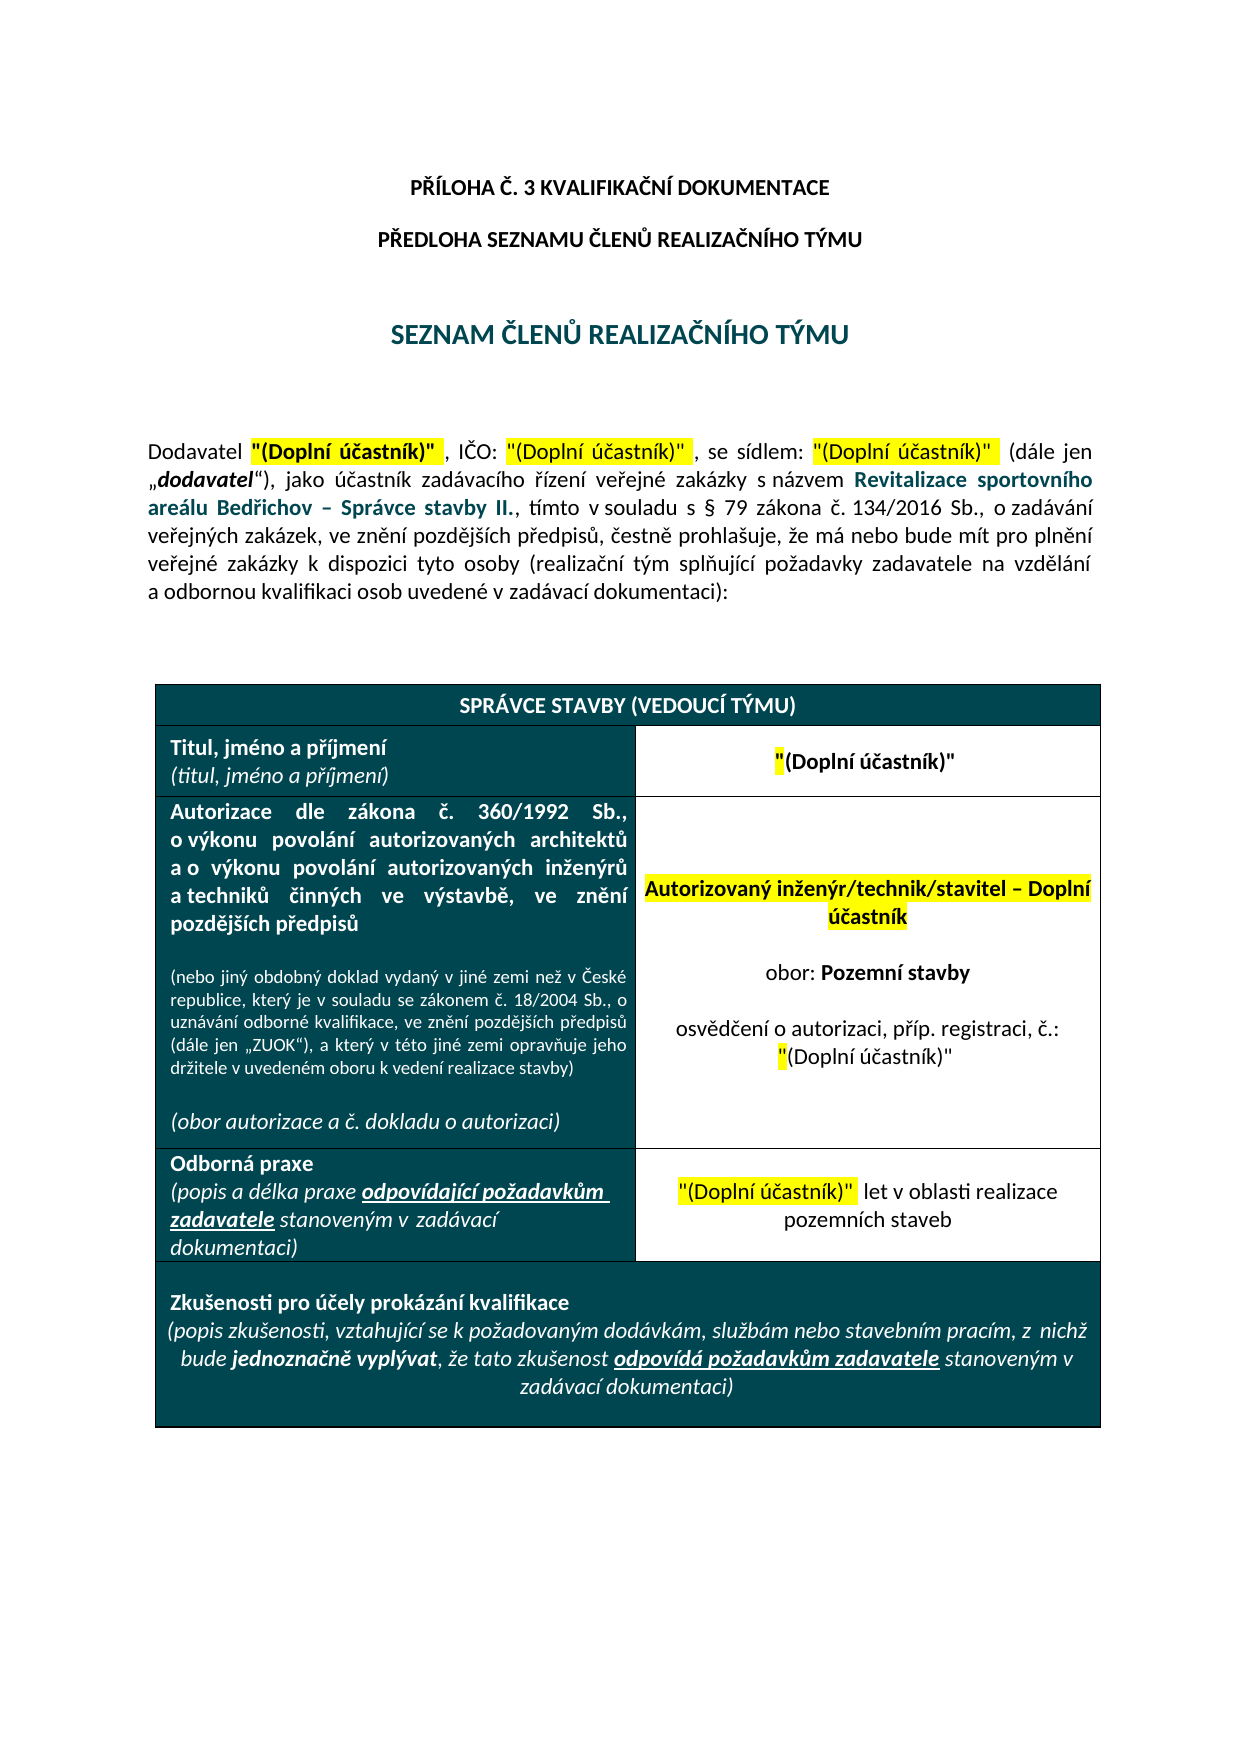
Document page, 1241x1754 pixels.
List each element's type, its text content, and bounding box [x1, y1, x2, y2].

table_cell Odborná praxe (popis a délka praxe odpovídající požadavkům zadavatele stanoveným v zadávací dokumentaci) [156, 1149, 635, 1261]
text Dodavatel , IČO: , se sídlem: (dále jen „dodavatel“), jako účastník zadávacího řízení veřejné zakázky s názvem Revitalizace sportovního areálu Bedřichov – Správce stavby II., tímto v souladu s § 79 zákona č. 134/2016 Sb., o zadávání veřejných zakázek, ve znění pozdějších předpisů, čestně prohlašuje, že má nebo bude mít pro plnění veřejné zakázky k dispozici tyto osoby (realizační tým splňující požadavky zadavatele na vzdělání a odbornou kvalifikaci osob uvedené v zadávací dokumentaci): [148, 437, 1093, 606]
text Předloha seznamu členů realizačního týmu [148, 226, 1093, 254]
table_header SPRÁVCE STAVBY (VEDOUCÍ TÝMU) [156, 685, 1100, 725]
table_cell let v oblasti realizace pozemních staveb [636, 1149, 1100, 1261]
table_cell Titul, jméno a příjmení (titul, jméno a příjmení) [156, 726, 635, 796]
text Příloha č. 3 KVALIFIKAČNÍ DOKUMENTACE [148, 173, 1093, 201]
table_cell Zkušenosti pro účely prokázání kvalifikace (popis zkušenosti, vztahující se k požadovaným dodávkám, službám nebo stavebním pracím, z nichž bude jednoznačně vyplývat, že tato zkušenost odpovídá požadavkům zadavatele stanoveným v zadávací dokumentaci) [156, 1262, 1100, 1426]
text seznam členů realizačního týmu [148, 316, 1093, 352]
table_cell Autorizace dle zákona č. 360/1992 Sb., o výkonu povolání autorizovaných architektů a o výkonu povolání autorizovaných inženýrů a techniků činných ve výstavbě, ve znění pozdějších předpisů (nebo jiný obdobný doklad vydaný v jiné zemi než v České republice, který je v souladu se zákonem č. 18/2004 Sb., o uznávání odborné kvalifikace, ve znění pozdějších předpisů (dále jen „ZUOK“), a který v této jiné zemi opravňuje jeho držitele v uvedeném oboru k vedení realizace stavby) (obor autorizace a č. dokladu o autorizaci) [156, 797, 635, 1148]
table_cell Autorizovaný inženýr/technik/stavitel – Doplní účastník obor: Pozemní stavby osvědčení o autorizaci, příp. registraci, č.: [636, 797, 1100, 1148]
table_cell [636, 726, 1100, 796]
